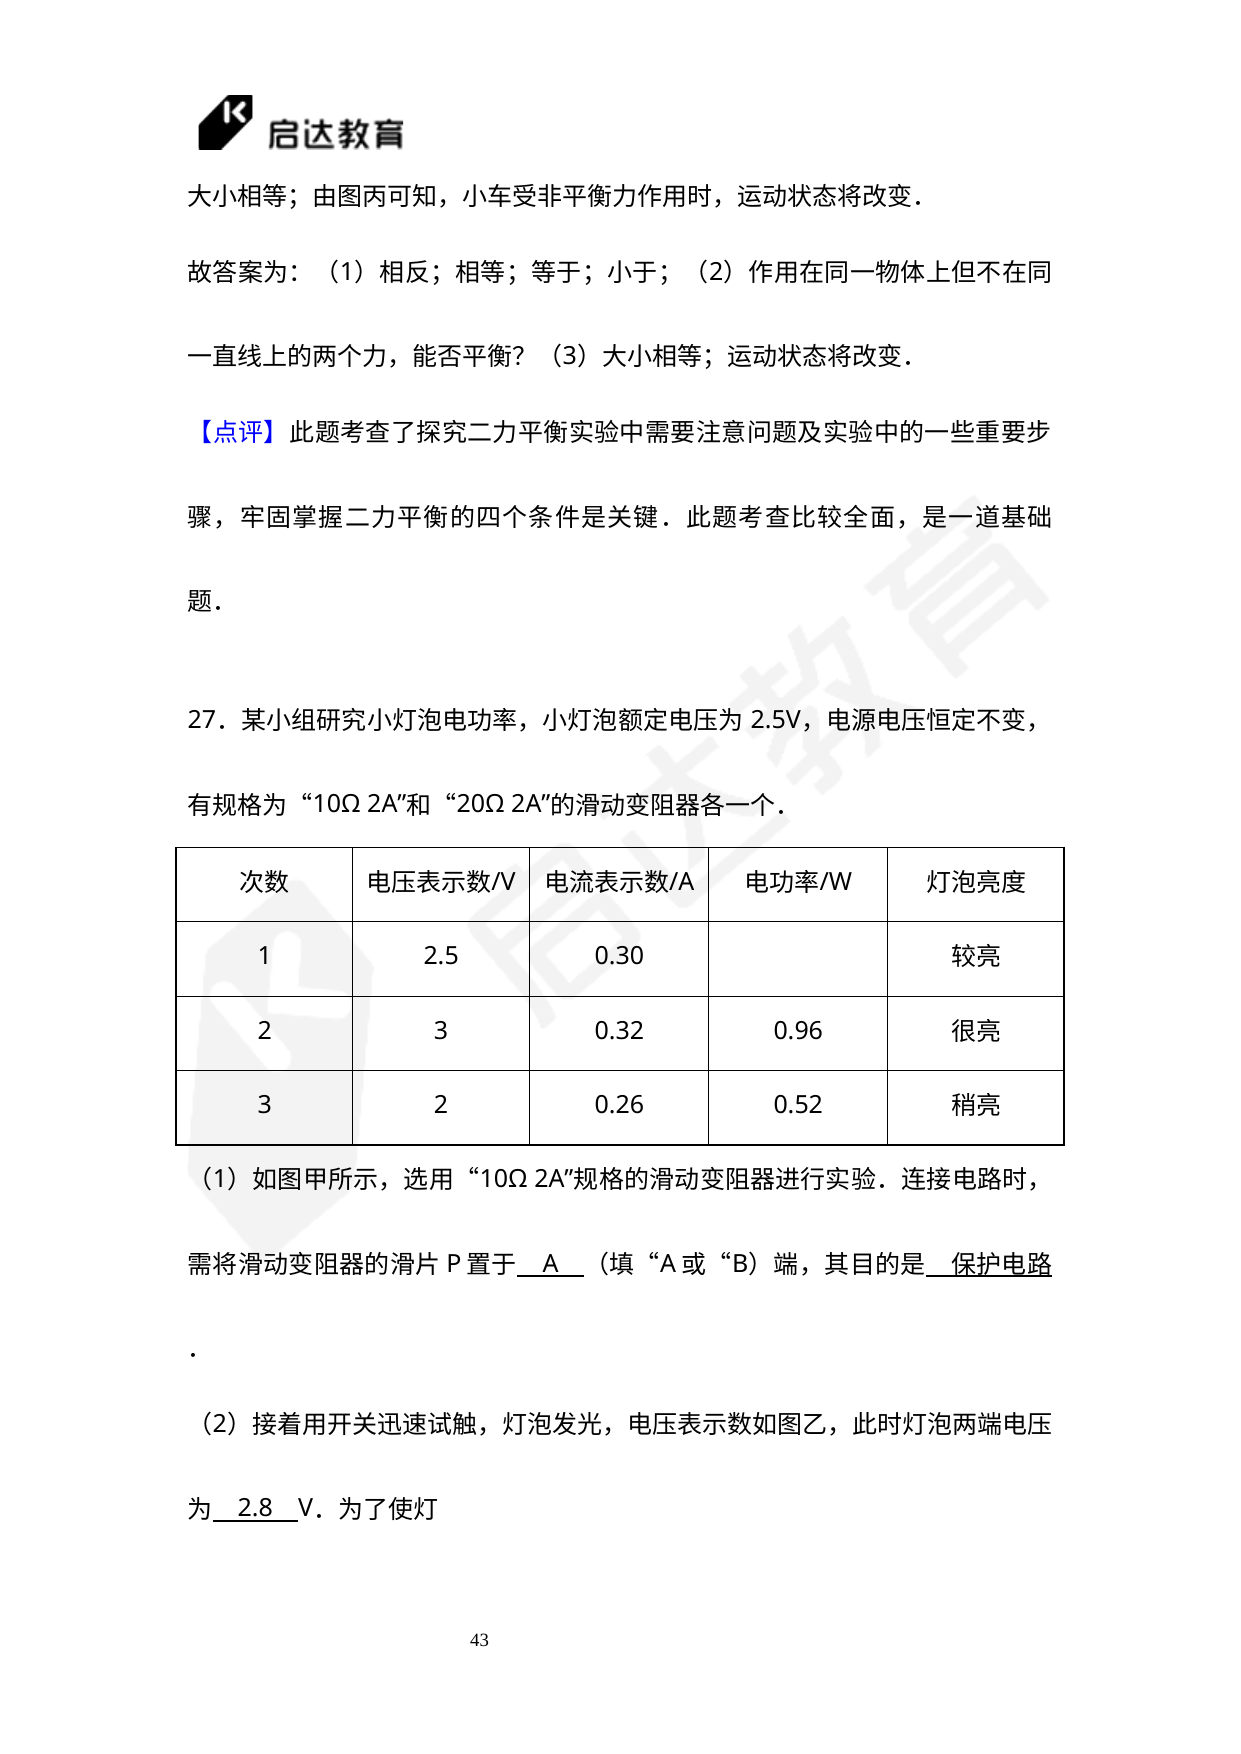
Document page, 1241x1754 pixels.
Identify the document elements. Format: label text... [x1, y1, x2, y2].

table_header 电流表示数/A [530, 848, 708, 921]
table_cell 3 [353, 997, 529, 1070]
table_cell 0.96 [709, 997, 887, 1070]
text 故答案为：（1）相反；相等；等于；小于；（2）作用在同一物体上但不在同一直线上的两个力，能否平衡？（3）大小相等；运动状态将改变． [187, 238, 1053, 387]
table_cell 2 [353, 1071, 529, 1144]
table_cell 0.32 [530, 997, 708, 1070]
text （1）如图甲所示，选用“10Ω 2A”规格的滑动变阻器进行实验．连接电路时，需将滑动变阻器的滑片P置于 A （填“A或“B）端，其目的是 保护电路 ． [187, 1146, 1053, 1379]
table_cell 1 [177, 922, 352, 996]
picture [198, 95, 404, 150]
table_cell 很亮 [888, 997, 1063, 1070]
text 【点评】此题考查了探究二力平衡实验中需要注意问题及实验中的一些重要步骤，牢固掌握二力平衡的四个条件是关键．此题考查比较全面，是一道基础题． [187, 398, 1053, 632]
table_header 次数 [177, 848, 352, 921]
table_header 灯泡亮度 [888, 848, 1063, 921]
table_cell [709, 922, 887, 996]
table_header 电功率/W [709, 848, 887, 921]
table_header 电压表示数/V [353, 848, 529, 921]
text （2）接着用开关迅速试触，灯泡发光，电压表示数如图乙，此时灯泡两端电压为 2.8 V．为了使灯 [187, 1390, 1053, 1540]
table_cell 较亮 [888, 922, 1063, 996]
table_cell 3 [177, 1071, 352, 1144]
table_cell 2.5 [353, 922, 529, 996]
table_cell 0.26 [530, 1071, 708, 1144]
text （3）对比甲、乙、丙三次实验可知，当小车静止时，水平方向上受到两个力的大小相等；由图丙可知，小车受非平衡力作用时，运动状态将改变． [187, 162, 1053, 227]
table_cell 稍亮 [888, 1071, 1063, 1144]
table_cell 0.52 [709, 1071, 887, 1144]
table_cell 2 [177, 997, 352, 1070]
table_cell 0.30 [530, 922, 708, 996]
text 27．某小组研究小灯泡电功率，小灯泡额定电压为2.5V，电源电压恒定不变，有规格为“10Ω 2A”和“20Ω 2A”的滑动变阻器各一个． [187, 686, 1053, 836]
